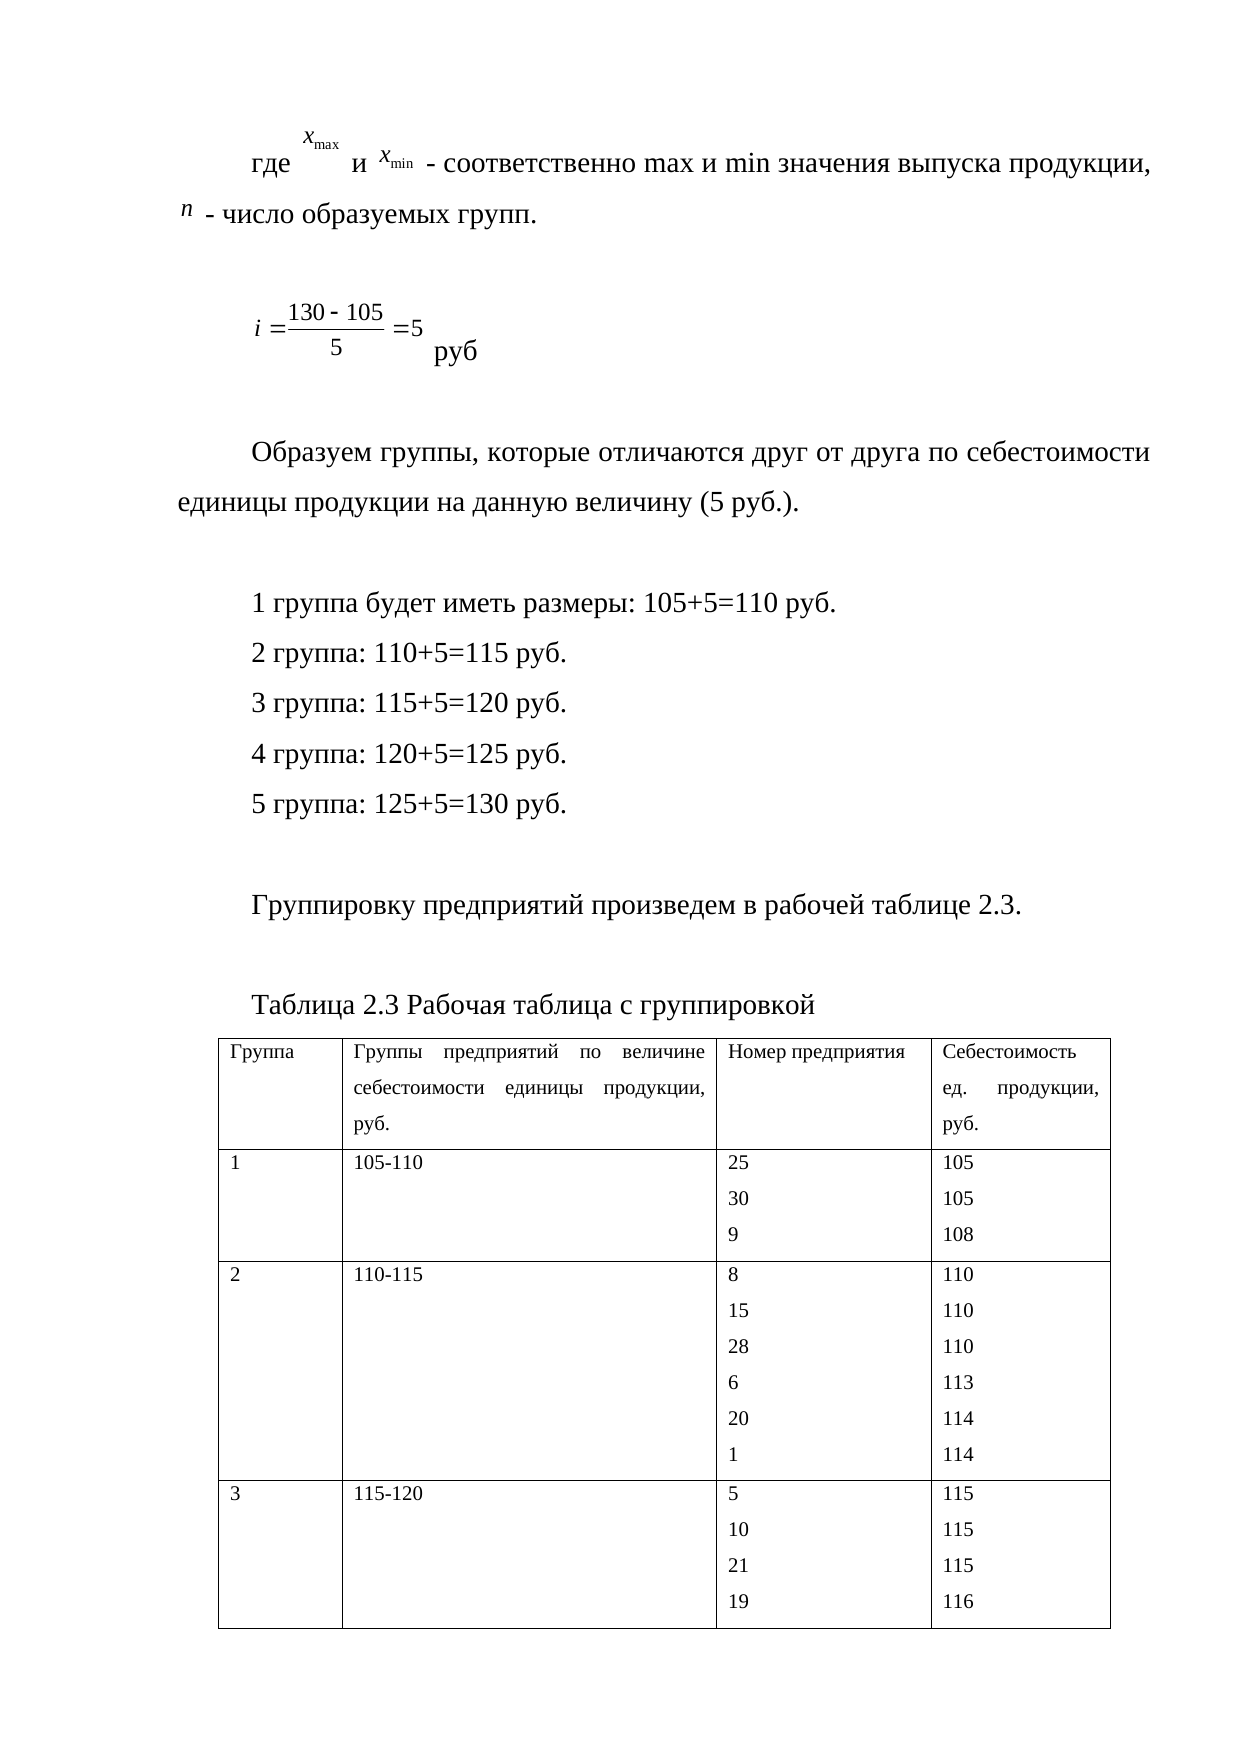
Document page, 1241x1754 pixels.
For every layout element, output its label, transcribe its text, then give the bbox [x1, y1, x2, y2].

text Таблица 2.3 Рабочая таблица с группировкой [177, 987, 1152, 1021]
text руб [177, 297, 1152, 367]
text 2 группа: 110+5=115 руб. [177, 635, 1152, 669]
table_header Себестоимость ед. продукции, руб. [932, 1039, 1110, 1149]
table_cell 3 [219, 1481, 342, 1628]
table_cell 105-110 [343, 1150, 716, 1261]
table_cell 110-115 [343, 1262, 716, 1480]
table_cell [717, 1481, 931, 1628]
table_cell 2 [219, 1262, 342, 1480]
table_header Номер предприятия [717, 1039, 931, 1149]
text 3 группа: 115+5=120 руб. [177, 686, 1152, 719]
table_cell 115-120 [343, 1481, 716, 1628]
text 1 группа будет иметь размеры: 105+5=110 руб. [177, 585, 1152, 618]
table_cell 1 [219, 1150, 342, 1261]
text 4 группа: 120+5=125 руб. [177, 736, 1152, 769]
table_cell 105 105 108 [932, 1150, 1110, 1261]
table_header Группа [219, 1039, 342, 1149]
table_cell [932, 1481, 1110, 1628]
table_cell 110 110 110 113 114 114 [932, 1262, 1110, 1480]
table_cell 25 30 9 [717, 1150, 931, 1261]
table_header Группы предприятий по величине себестоимости единицы продукции, руб. [343, 1039, 716, 1149]
text 5 группа: 125+5=130 руб. [177, 786, 1152, 820]
table_cell 8 15 28 6 20 1 [717, 1262, 931, 1480]
text Образуем группы, которые отличаются друг от друга по себестоимости единицы продукции на данную величину (5 руб.). [177, 434, 1152, 518]
text Группировку предприятий произведем в рабочей таблице 2.3. [177, 887, 1152, 920]
text где и - соответственно max и min значения выпуска продукции, - число образуемых групп. [177, 118, 1152, 229]
